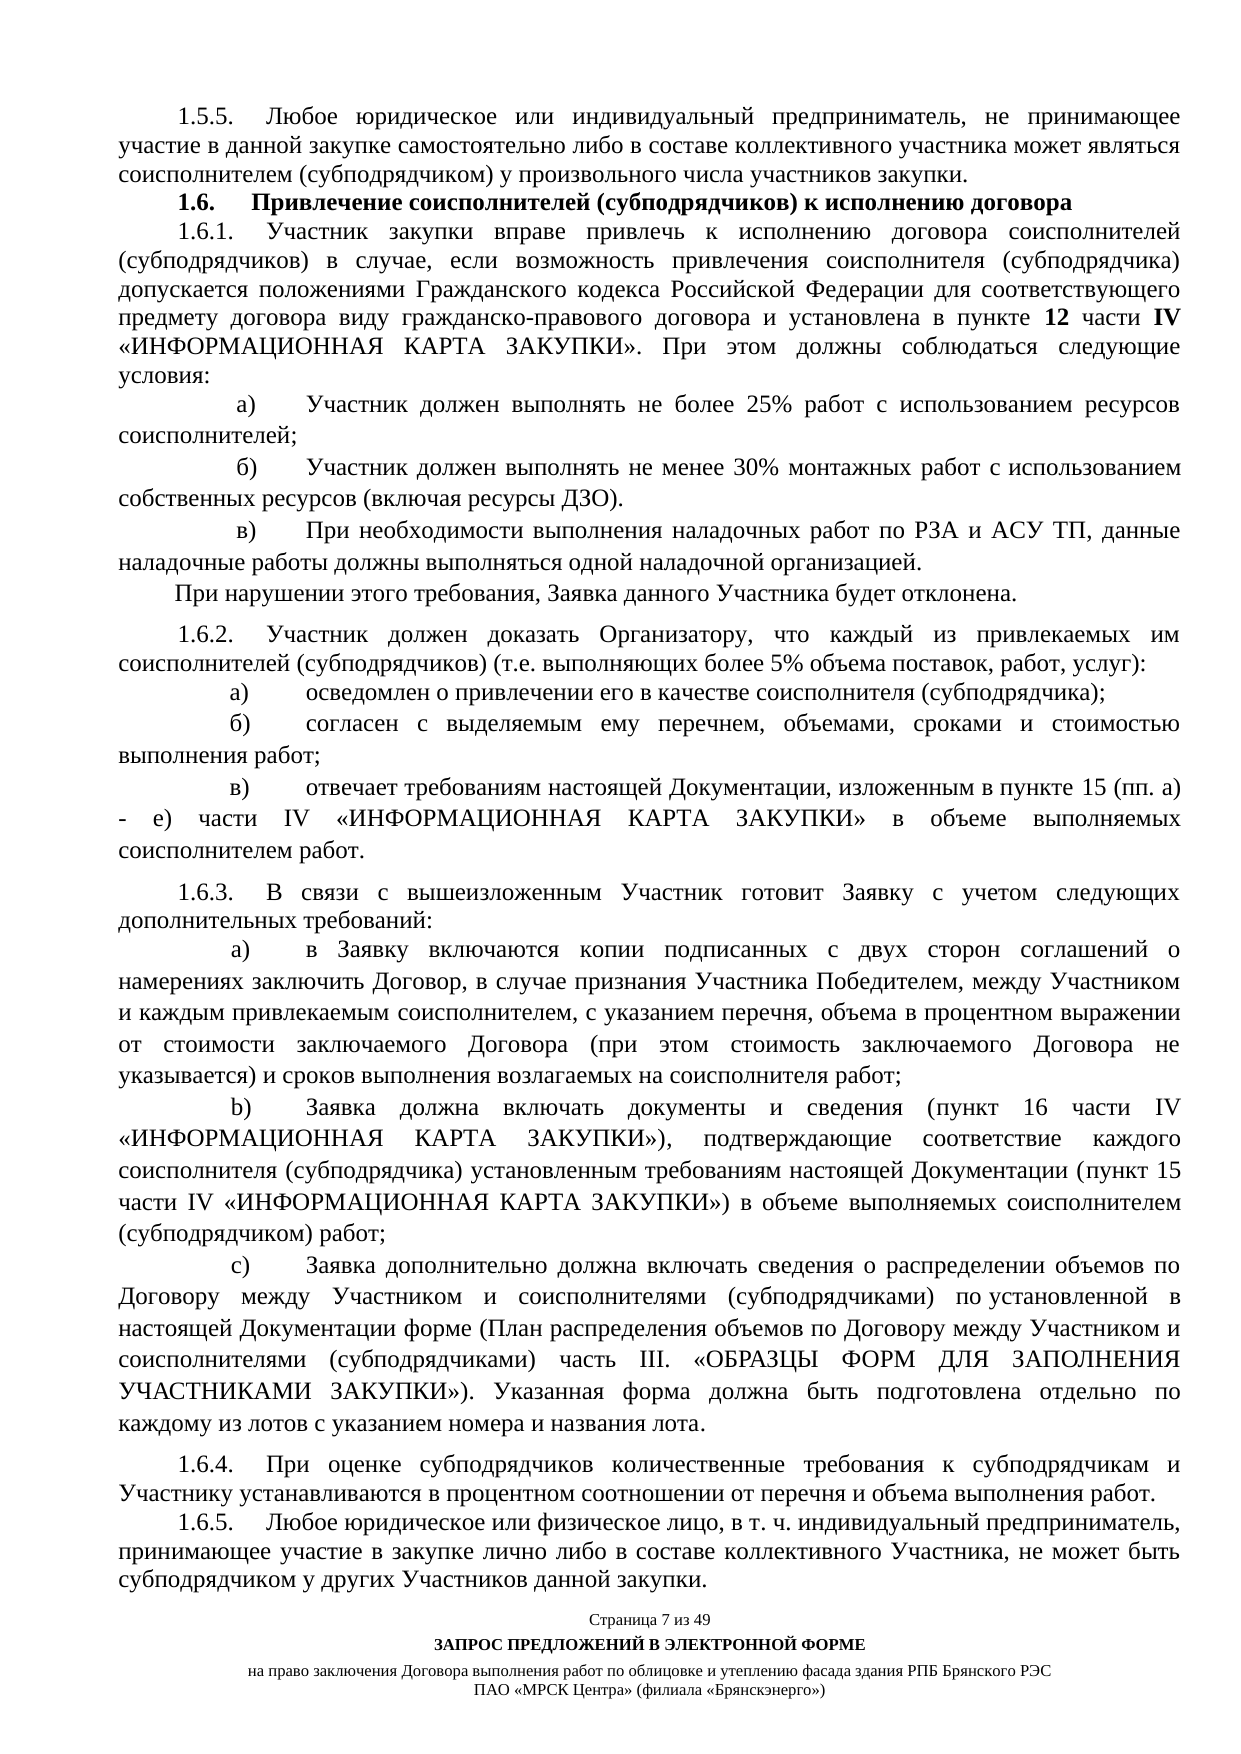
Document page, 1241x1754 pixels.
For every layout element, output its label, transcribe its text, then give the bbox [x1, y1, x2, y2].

list согласен с выделяемым ему перечнем, объемами, сроками и стоимостью выполнения работ; [118, 708, 1181, 769]
subtitle Любое юридическое или физическое лицо, в т. ч. индивидуальный предприниматель, принимающее участие в закупке лично либо в составе коллективного Участника, не может быть субподрядчиком у других Участников данной закупки. [118, 1507, 1181, 1593]
list отвечает требованиям настоящей Документации, изложенным в пункте 15 (пп. а) - е) части IV «ИНФОРМАЦИОННАЯ КАРТА ЗАКУПКИ» в объеме выполняемых соисполнителем работ. [118, 772, 1181, 863]
list Участник должен выполнять не более 25% работ c использованием ресурсов соисполнителей; [118, 389, 1181, 449]
subtitle Привлечение соисполнителей (субподрядчиков) к исполнению договора [118, 187, 1181, 216]
list При необходимости выполнения наладочных работ по РЗА и АСУ ТП, данные наладочные работы должны выполняться одной наладочной организацией. [118, 515, 1181, 575]
list осведомлен о привлечении его в качестве соисполнителя (субподрядчика); [118, 677, 1181, 706]
subtitle Участник закупки вправе привлечь к исполнению договора соисполнителей (субподрядчиков) в случае, если возможность привлечения соисполнителя (субподрядчика) допускается положениями Гражданского кодекса Российской Федерации для соответствующего предмету договора виду гражданско-правового договора и установлена в пункте 12 части IV «ИНФОРМАЦИОННАЯ КАРТА ЗАКУПКИ». При этом должны соблюдаться следующие условия: [118, 216, 1181, 389]
subtitle Участник должен доказать Организатору, что каждый из привлекаемых им соисполнителей (субподрядчиков) (т.е. выполняющих более 5% объема поставок, работ, услуг): [118, 619, 1181, 677]
subtitle Любое юридическое или индивидуальный предприниматель, не принимающее участие в данной закупке самостоятельно либо в составе коллективного участника может являться соисполнителем (субподрядчиком) у произвольного числа участников закупки. [118, 101, 1181, 187]
subtitle В связи с вышеизложенным Участник готовит Заявку с учетом следующих дополнительных требований: [118, 877, 1181, 934]
subtitle При оценке субподрядчиков количественные требования к субподрядчикам и Участнику устанавливаются в процентном соотношении от перечня и объема выполнения работ. [118, 1449, 1181, 1507]
list Участник должен выполнять не менее 30% монтажных работ c использованием собственных ресурсов (включая ресурсы ДЗО). [118, 452, 1181, 512]
list Заявка должна включать документы и сведения (пункт 16 части IV «ИНФОРМАЦИОННАЯ КАРТА ЗАКУПКИ»), подтверждающие соответствие каждого соисполнителя (субподрядчика) установленным требованиям настоящей Документации (пункт 15 части IV «ИНФОРМАЦИОННАЯ КАРТА ЗАКУПКИ») в объеме выполняемых соисполнителем (субподрядчиком) работ; [118, 1092, 1181, 1247]
text При нарушении этого требования, Заявка данного Участника будет отклонена. [174, 578, 1181, 607]
list Заявка дополнительно должна включать сведения о распределении объемов по Договору между Участником и соисполнителями (субподрядчиками) по установленной в настоящей Документации форме (План распределения объемов по Договору между Участником и соисполнителями (субподрядчиками) часть III. «ОБРАЗЦЫ ФОРМ ДЛЯ ЗАПОЛНЕНИЯ УЧАСТНИКАМИ ЗАКУПКИ»). Указанная форма должна быть подготовлена отдельно по каждому из лотов с указанием номера и названия лота. [118, 1250, 1181, 1436]
list в Заявку включаются копии подписанных с двух сторон соглашений о намерениях заключить Договор, в случае признания Участника Победителем, между Участником и каждым привлекаемым соисполнителем, с указанием перечня, объема в процентном выражении от стоимости заключаемого Договора (при этом стоимость заключаемого Договора не указывается) и сроков выполнения возлагаемых на соисполнителя работ; [118, 934, 1181, 1089]
